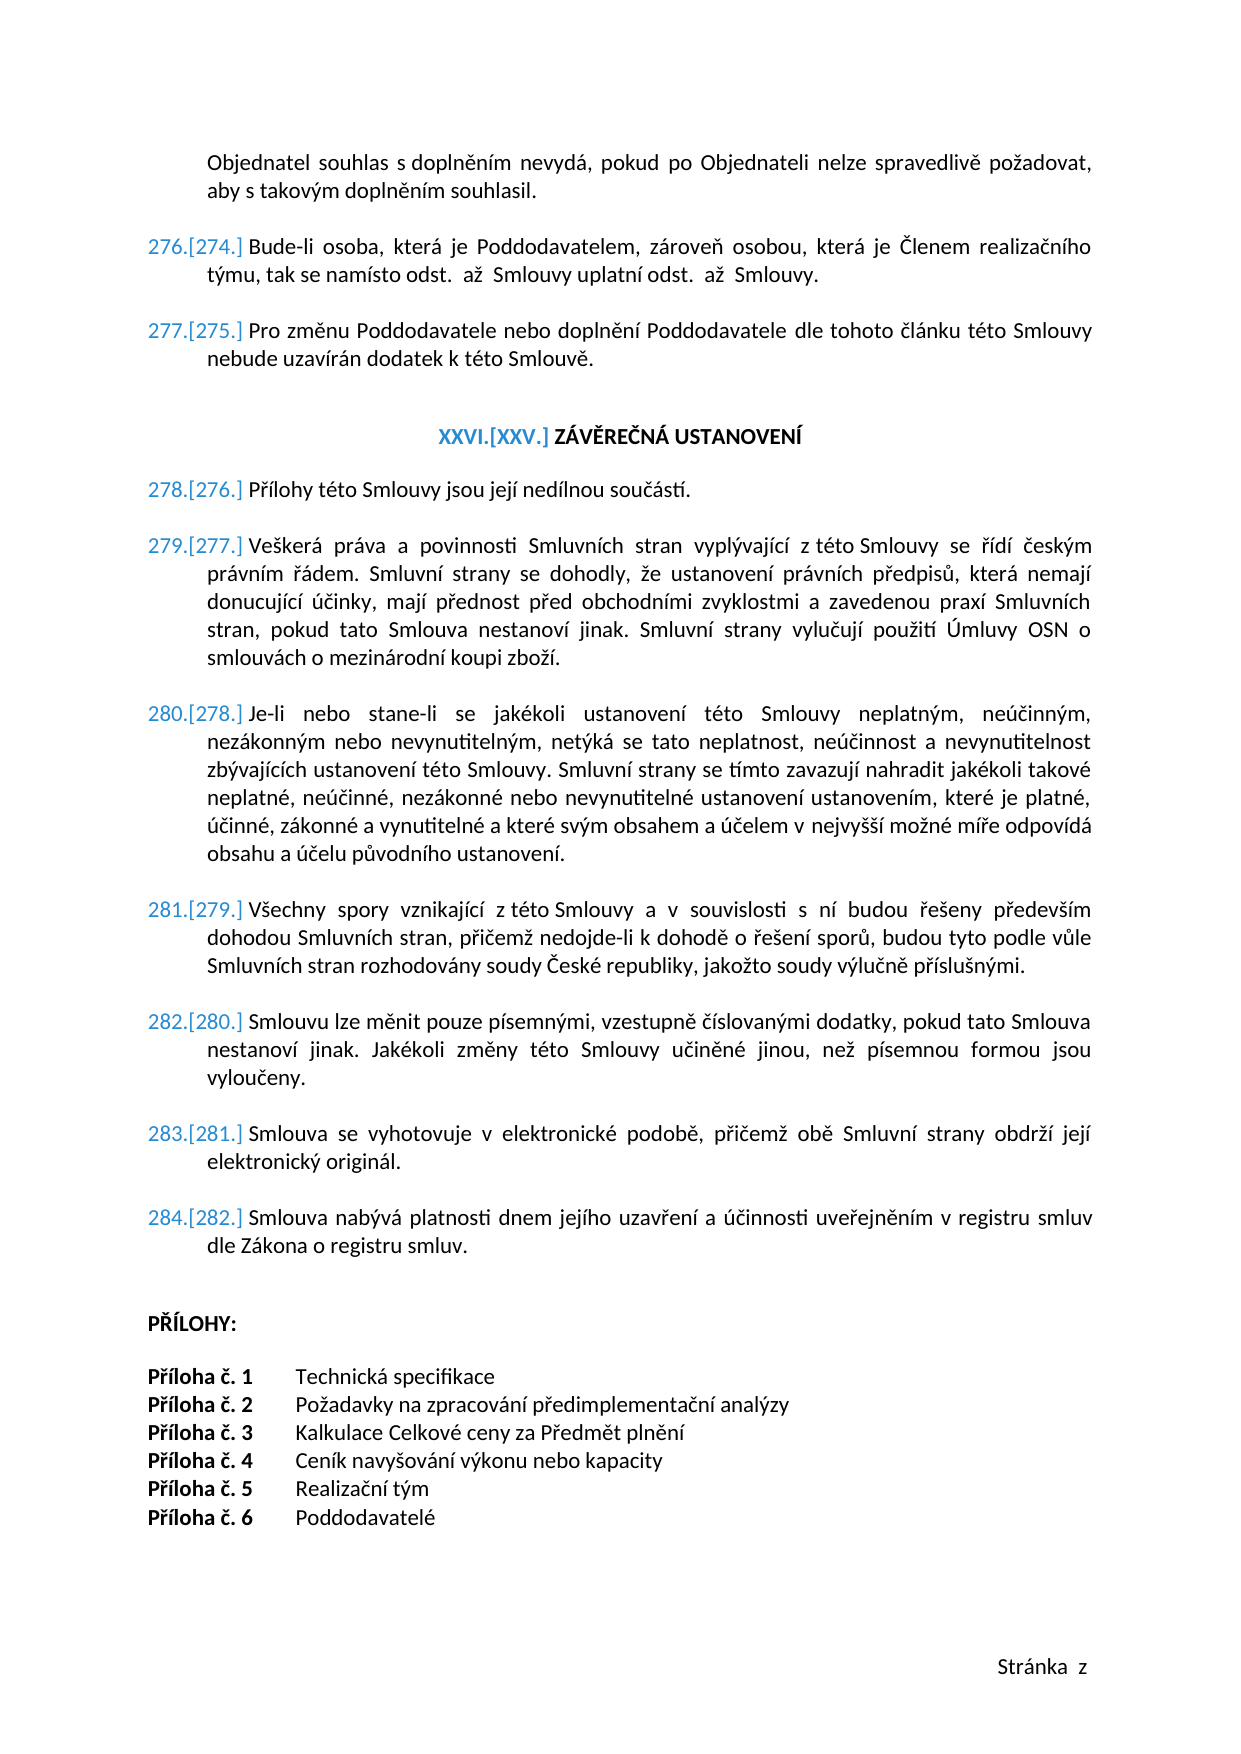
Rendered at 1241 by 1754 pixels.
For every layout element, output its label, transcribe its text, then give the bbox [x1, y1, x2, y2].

list Smlouva se vyhotovuje v elektronické podobě, přičemž obě Smluvní strany obdrží její elektronický originál. [148, 1119, 1092, 1175]
text Bude-li osoba, která je Poddodavatelem, zároveň osobou, která je Členem realizačního týmu, tak se namísto odst. až Smlouvy uplatní odst. až Smlouvy. [148, 232, 1092, 288]
text Pro změnu Poddodavatele nebo doplnění Poddodavatele dle tohoto článku této Smlouvy nebude uzavírán dodatek k této Smlouvě. [148, 316, 1092, 372]
list Ceník navyšování výkonu nebo kapacity [148, 1447, 1092, 1474]
list Veškerá práva a povinnosti Smluvních stran vyplývající z této Smlouvy se řídí českým právním řádem. Smluvní strany se dohodly, že ustanovení právních předpisů, která nemají donucující účinky, mají přednost před obchodními zvyklostmi a zavedenou praxí Smluvních stran, pokud tato Smlouva nestanoví jinak. Smluvní strany vylučují použití Úmluvy OSN o smlouvách o mezinárodní koupi zboží. [148, 531, 1092, 671]
subtitle PŘÍLOHY: [148, 1309, 1092, 1337]
list Přílohy této Smlouvy jsou její nedílnou součástí. [148, 475, 1092, 503]
list Poddodavatelé [148, 1503, 1092, 1531]
list Smlouvu lze měnit pouze písemnými, vzestupně číslovanými dodatky, pokud tato Smlouva nestanoví jinak. Jakékoli změny této Smlouvy učiněné jinou, než písemnou formou jsou vyloučeny. [148, 1007, 1092, 1091]
list Je-li nebo stane-li se jakékoli ustanovení této Smlouvy neplatným, neúčinným, nezákonným nebo nevynutitelným, netýká se tato neplatnost, neúčinnost a nevynutitelnost zbývajících ustanovení této Smlouvy. Smluvní strany se tímto zavazují nahradit jakékoli takové neplatné, neúčinné, nezákonné nebo nevynutitelné ustanovení ustanovením, které je platné, účinné, zákonné a vynutitelné a které svým obsahem a účelem v nejvyšší možné míře odpovídá obsahu a účelu původního ustanovení. [148, 699, 1092, 867]
list Realizační tým [148, 1474, 1092, 1503]
subtitle ZÁVĚREČNÁ USTANOVENÍ [148, 422, 1092, 450]
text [148, 148, 1092, 204]
list Všechny spory vznikající z této Smlouvy a v souvislosti s ní budou řešeny především dohodou Smluvních stran, přičemž nedojde-li k dohodě o řešení sporů, budou tyto podle vůle Smluvních stran rozhodovány soudy České republiky, jakožto soudy výlučně příslušnými. [148, 895, 1092, 979]
list Smlouva nabývá platnosti dnem jejího uzavření a účinnosti uveřejněním v registru smluv dle Zákona o registru smluv. [148, 1203, 1092, 1259]
list Kalkulace Celkové ceny za Předmět plnění [148, 1418, 1092, 1447]
list Technická specifikace [148, 1362, 1092, 1391]
list Požadavky na zpracování předimplementační analýzy [148, 1391, 1092, 1418]
